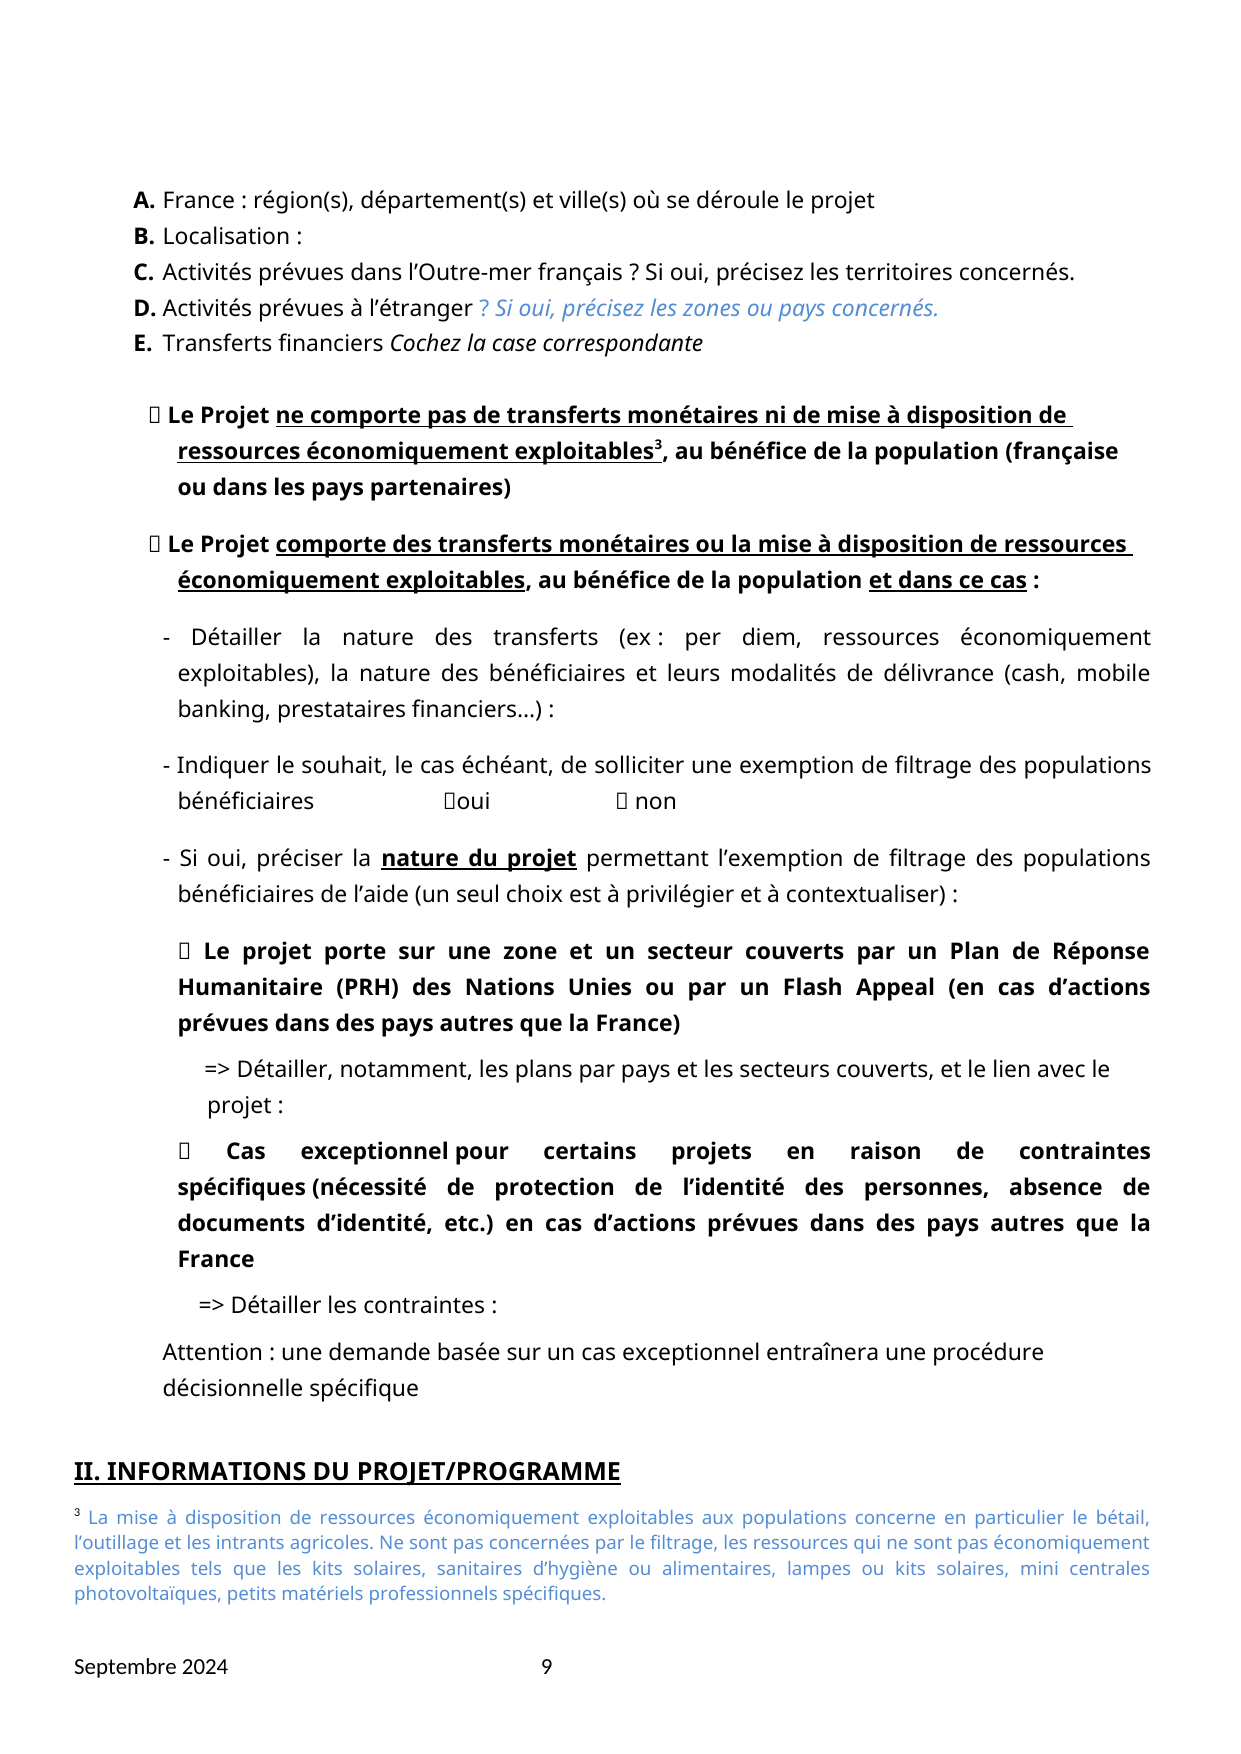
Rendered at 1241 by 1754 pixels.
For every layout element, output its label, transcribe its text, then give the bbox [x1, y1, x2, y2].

text  Le Projet ne comporte pas de transferts monétaires ni de mise à disposition de ressources économiquement exploitables, au bénéfice de la population (française ou dans les pays partenaires) [148, 399, 1152, 502]
list France : région(s), département(s) et ville(s) où se déroule le projet [133, 184, 1152, 215]
list => Détailler les contraintes : [133, 1289, 1152, 1321]
list Attention : une demande basée sur un cas exceptionnel entraînera une procédure décisionnelle spécifique [148, 1336, 1152, 1403]
list Localisation : [133, 219, 1152, 251]
text - Indiquer le souhait, le cas échéant, de solliciter une exemption de filtrage des populations bénéficiaires oui  non [163, 749, 1152, 816]
list Transferts financiers Cochez la case correspondante [133, 327, 1152, 359]
list Activités prévues à l’étranger ? Si oui, précisez les zones ou pays concernés. [133, 291, 1152, 323]
text - Détailler la nature des transferts (ex : per diem, ressources économiquement exploitables), la nature des bénéficiaires et leurs modalités de délivrance (cash, mobile banking, prestataires financiers…) : [163, 621, 1152, 724]
list Activités prévues dans l’Outre-mer français ? Si oui, précisez les territoires concernés. [133, 256, 1152, 287]
list II. INFORMATIONS DU PROJET/PROGRAMME [74, 1454, 1152, 1488]
text  Le Projet comporte des transferts monétaires ou la mise à disposition de ressources économiquement exploitables, au bénéfice de la population et dans ce cas : [148, 528, 1152, 595]
list  Le projet porte sur une zone et un secteur couverts par un Plan de Réponse Humanitaire (PRH) des Nations Unies ou par un Flash Appeal (en cas d’actions prévues dans des pays autres que la France) [177, 935, 1152, 1038]
text - Si oui, préciser la nature du projet permettant l’exemption de filtrage des populations bénéficiaires de l’aide (un seul choix est à privilégier et à contextualiser) : [163, 842, 1152, 909]
list  Cas exceptionnel pour certains projets en raison de contraintes spécifiques (nécessité de protection de l’identité des personnes, absence de documents d’identité, etc.) en cas d’actions prévues dans des pays autres que la France [177, 1135, 1152, 1274]
list => Détailler, notamment, les plans par pays et les secteurs couverts, et le lien avec le projet : [133, 1053, 1152, 1120]
